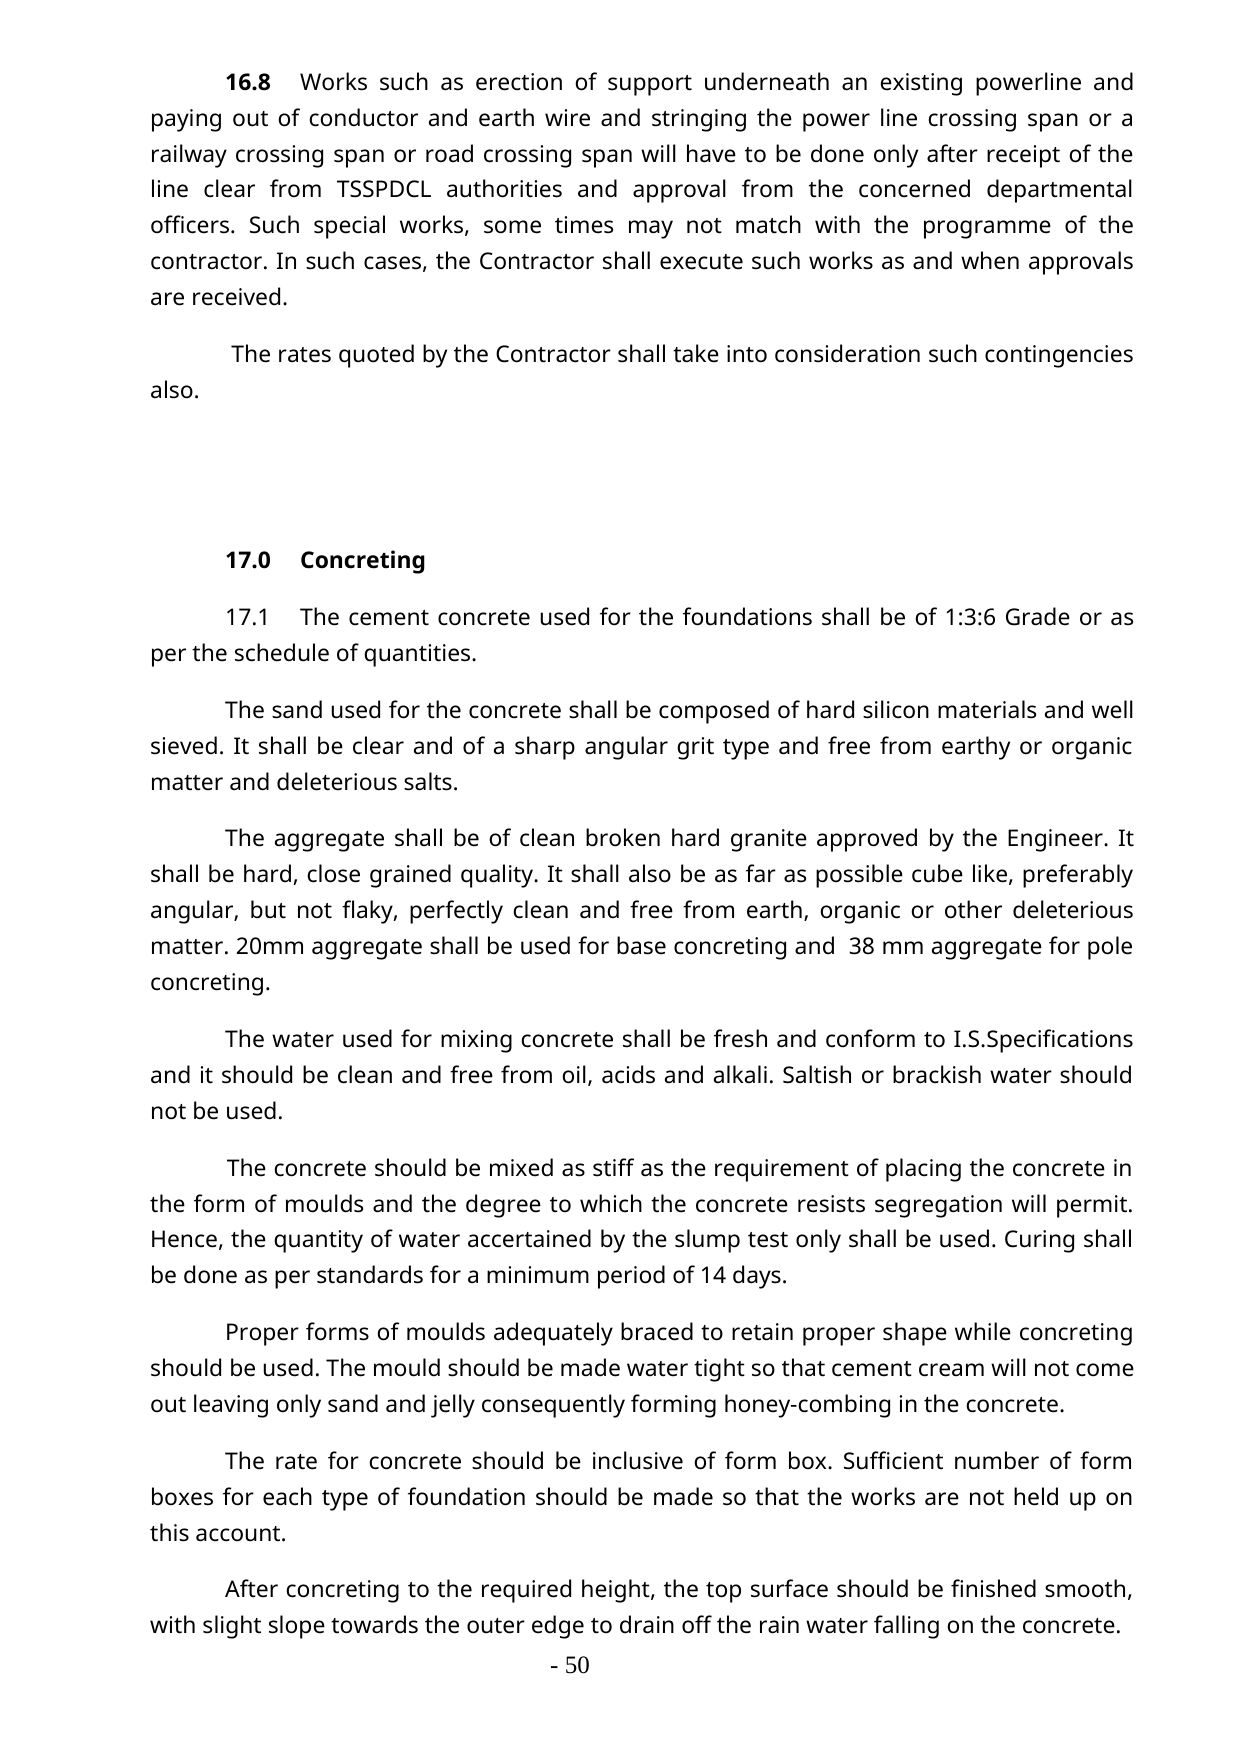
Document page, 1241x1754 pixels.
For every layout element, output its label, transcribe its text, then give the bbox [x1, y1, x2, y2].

text The rate for concrete should be inclusive of form box. Sufficient number of form boxes for each type of foundation should be made so that the works are not held up on this account. [150, 1445, 1135, 1548]
text 17.1 The cement concrete used for the foundations shall be of 1:3:6 Grade or as per the schedule of quantities. [150, 601, 1135, 668]
text After concreting to the required height, the top surface should be finished smooth, with slight slope towards the outer edge to drain off the rain water falling on the concrete. [150, 1573, 1135, 1641]
text The aggregate shall be of clean broken hard granite approved by the Engineer. It shall be hard, close grained quality. It shall also be as far as possible cube like, preferably angular, but not flaky, perfectly clean and free from earth, organic or other deleterious matter. 20mm aggregate shall be used for base concreting and 38 mm aggregate for pole concreting. [150, 822, 1135, 997]
text 17.0 Concreting [150, 544, 1135, 576]
text The concrete should be mixed as stiff as the requirement of placing the concrete in the form of moulds and the degree to which the concrete resists segregation will permit. Hence, the quantity of water accertained by the slump test only shall be used. Curing shall be done as per standards for a minimum period of 14 days. [150, 1152, 1135, 1291]
text The rates quoted by the Contractor shall take into consideration such contingencies also. [150, 338, 1135, 405]
text Proper forms of moulds adequately braced to retain proper shape while concreting should be used. The mould should be made water tight so that cement cream will not come out leaving only sand and jelly consequently forming honey-combing in the concrete. [150, 1316, 1135, 1419]
text The sand used for the concrete shall be composed of hard silicon materials and well sieved. It shall be clear and of a sharp angular grit type and free from earthy or organic matter and deleterious salts. [150, 694, 1135, 797]
text The water used for mixing concrete shall be fresh and conform to I.S.Specifications and it should be clean and free from oil, acids and alkali. Saltish or brackish water should not be used. [150, 1023, 1135, 1126]
text 16.8 Works such as erection of support underneath an existing powerline and paying out of conductor and earth wire and stringing the power line crossing span or a railway crossing span or road crossing span will have to be done only after receipt of the line clear from TSSPDCL authorities and approval from the concerned departmental officers. Such special works, some times may not match with the programme of the contractor. In such cases, the Contractor shall execute such works as and when approvals are received. [150, 66, 1135, 312]
